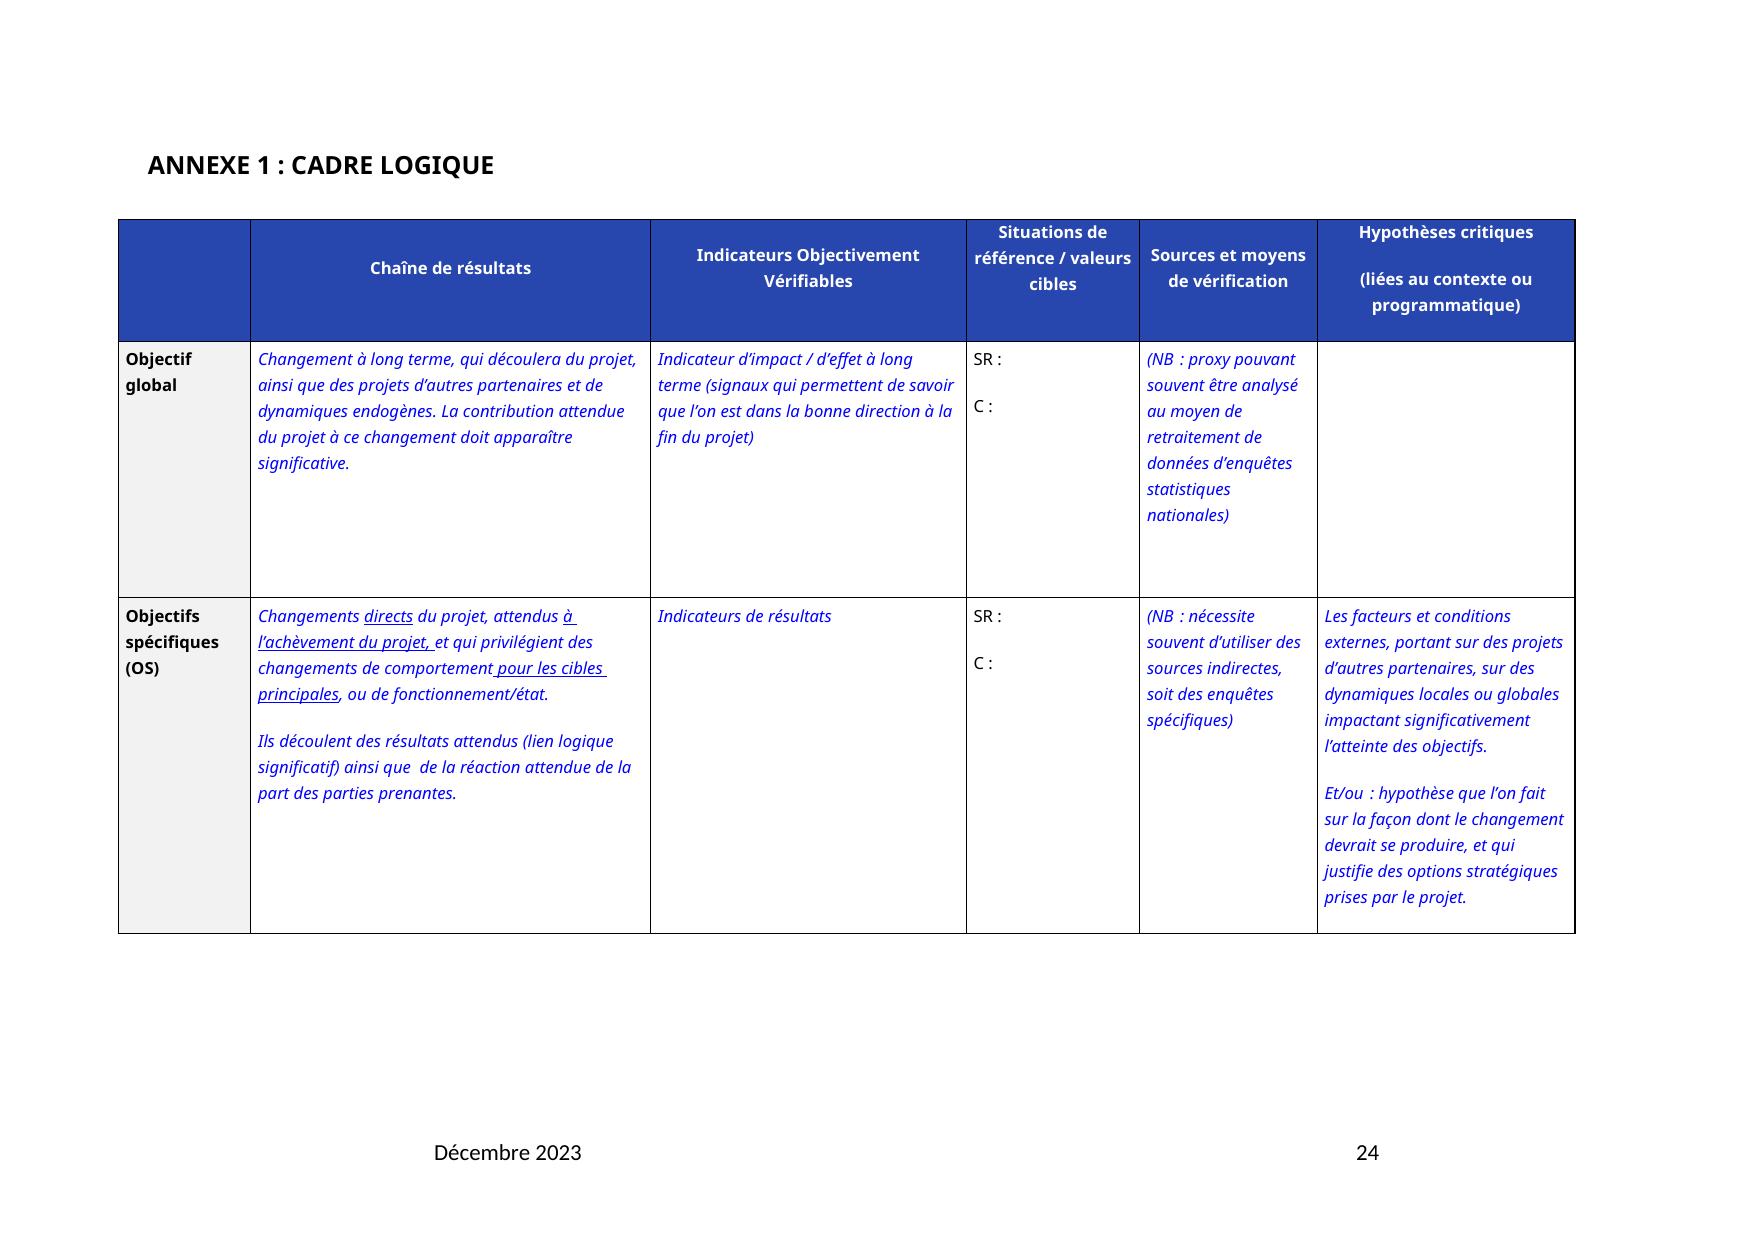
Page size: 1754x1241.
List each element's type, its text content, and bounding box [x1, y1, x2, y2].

table_header [119, 220, 250, 341]
table_cell Objectif global [119, 342, 250, 597]
table_cell SR : C : [967, 342, 1139, 597]
table_cell Changement à long terme, qui découlera du projet, ainsi que des projets d’autres partenaires et de dynamiques endogènes. La contribution attendue du projet à ce changement doit apparaître significative. [251, 342, 650, 597]
table_header Situations de référence / valeurs cibles [967, 220, 1139, 341]
table_cell SR : C : [967, 598, 1139, 933]
table_cell [1318, 342, 1574, 597]
table_cell Objectifs spécifiques (OS) [119, 598, 250, 933]
table_cell Changements directs du projet, attendus à l’achèvement du projet, et qui privilégient des changements de comportement pour les cibles principales, ou de fonctionnement/état. Ils découlent des résultats attendus (lien logique significatif) ainsi que de la réaction attendue de la part des parties prenantes. [251, 598, 650, 933]
table_cell (NB : nécessite souvent d’utiliser des sources indirectes, soit des enquêtes spécifiques) [1140, 598, 1317, 933]
table_header Chaîne de résultats [251, 220, 650, 341]
table_cell Indicateurs de résultats [651, 598, 966, 933]
table_header Sources et moyens de vérification [1140, 220, 1317, 341]
table_cell (NB : proxy pouvant souvent être analysé au moyen de retraitement de données d’enquêtes statistiques nationales) [1140, 342, 1317, 597]
text Annexe 1 : CADRE LOGIQUE [148, 148, 1665, 182]
table_cell Indicateur d’impact / d’effet à long terme (signaux qui permettent de savoir que l’on est dans la bonne direction à la fin du projet) [651, 342, 966, 597]
table_header Indicateurs Objectivement Vérifiables [651, 220, 966, 341]
table_header Hypothèses critiques (liées au contexte ou programmatique) [1318, 220, 1574, 341]
table_cell Les facteurs et conditions externes, portant sur des projets d’autres partenaires, sur des dynamiques locales ou globales impactant significativement l’atteinte des objectifs. Et/ou : hypothèse que l’on fait sur la façon dont le changement devrait se produire, et qui justifie des options stratégiques prises par le projet. [1318, 598, 1574, 933]
